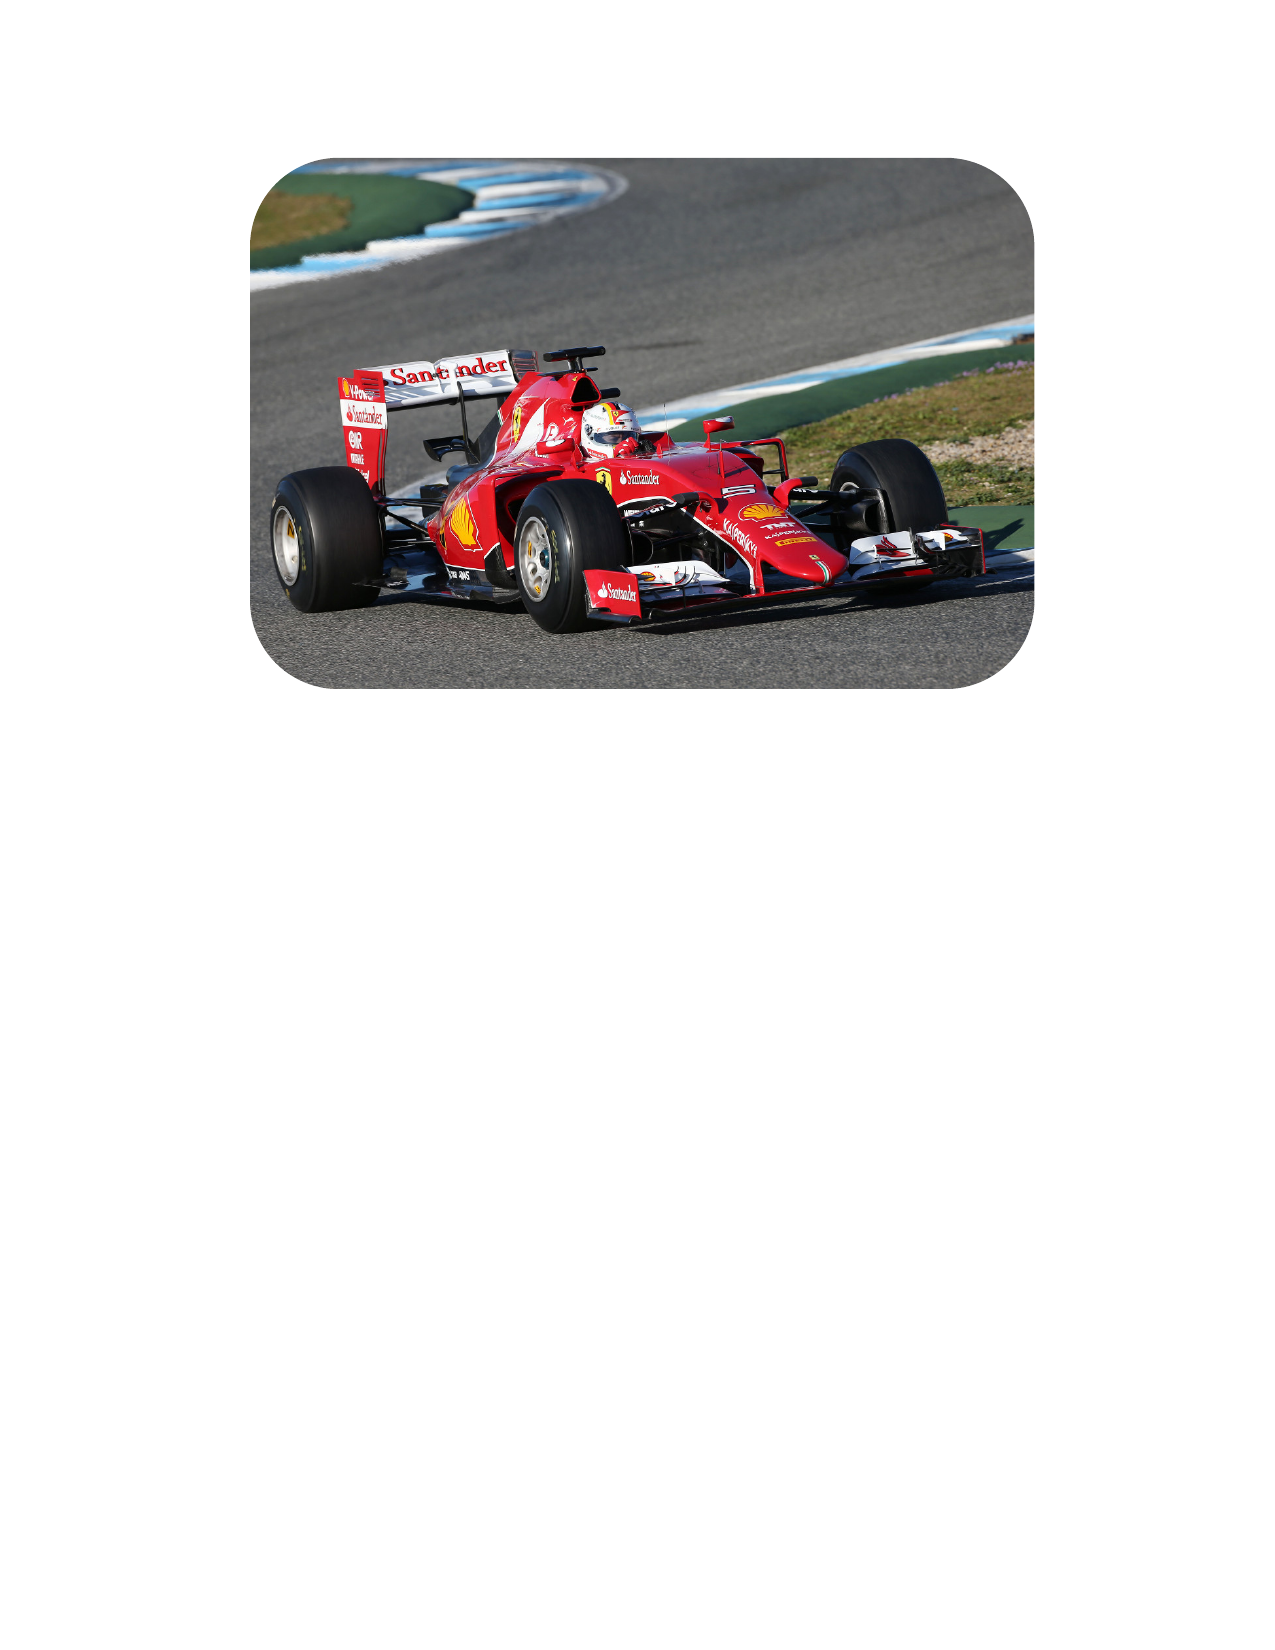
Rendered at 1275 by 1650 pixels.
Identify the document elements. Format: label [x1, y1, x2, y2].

picture [250, 157, 1035, 689]
